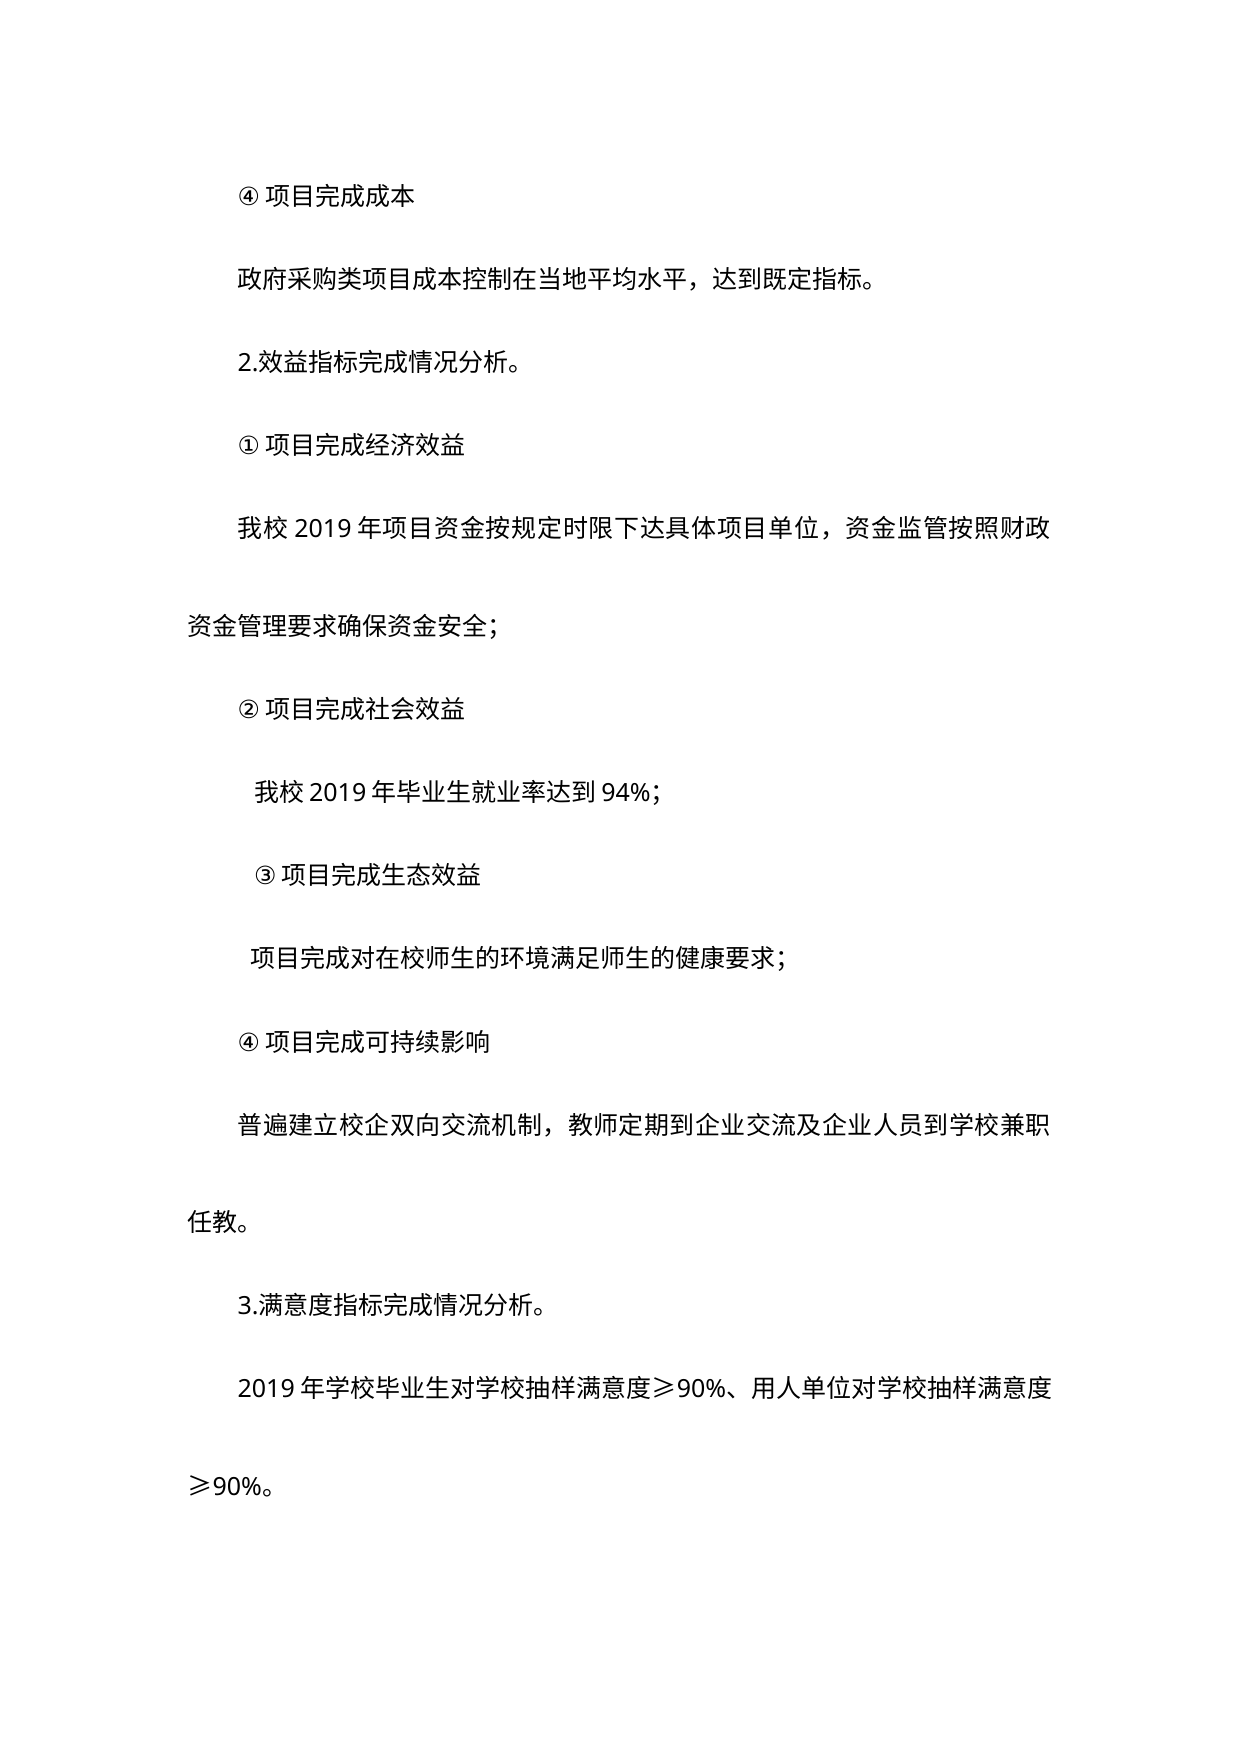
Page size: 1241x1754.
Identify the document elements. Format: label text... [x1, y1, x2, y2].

text 我校2019年项目资金按规定时限下达具体项目单位，资金监管按照财政资金管理要求确保资金安全； [187, 494, 1053, 657]
text ④项目完成可持续影响 [187, 1008, 1053, 1073]
text ①项目完成经济效益 [187, 411, 1053, 476]
text 2.效益指标完成情况分析。 [187, 328, 1053, 393]
text 2019年学校毕业生对学校抽样满意度≥90%、用人单位对学校抽样满意度≥90%。 [187, 1354, 1053, 1517]
text ②项目完成社会效益 [187, 675, 1053, 740]
text 3.满意度指标完成情况分析。 [187, 1271, 1053, 1336]
text ④项目完成成本 [187, 162, 1053, 227]
text 普遍建立校企双向交流机制，教师定期到企业交流及企业人员到学校兼职任教。 [187, 1091, 1053, 1253]
text 项目完成对在校师生的环境满足师生的健康要求； [187, 924, 1053, 989]
text 政府采购类项目成本控制在当地平均水平，达到既定指标。 [187, 245, 1053, 310]
text 我校2019年毕业生就业率达到94%； [254, 758, 1053, 823]
text ③项目完成生态效益 [254, 841, 1053, 906]
